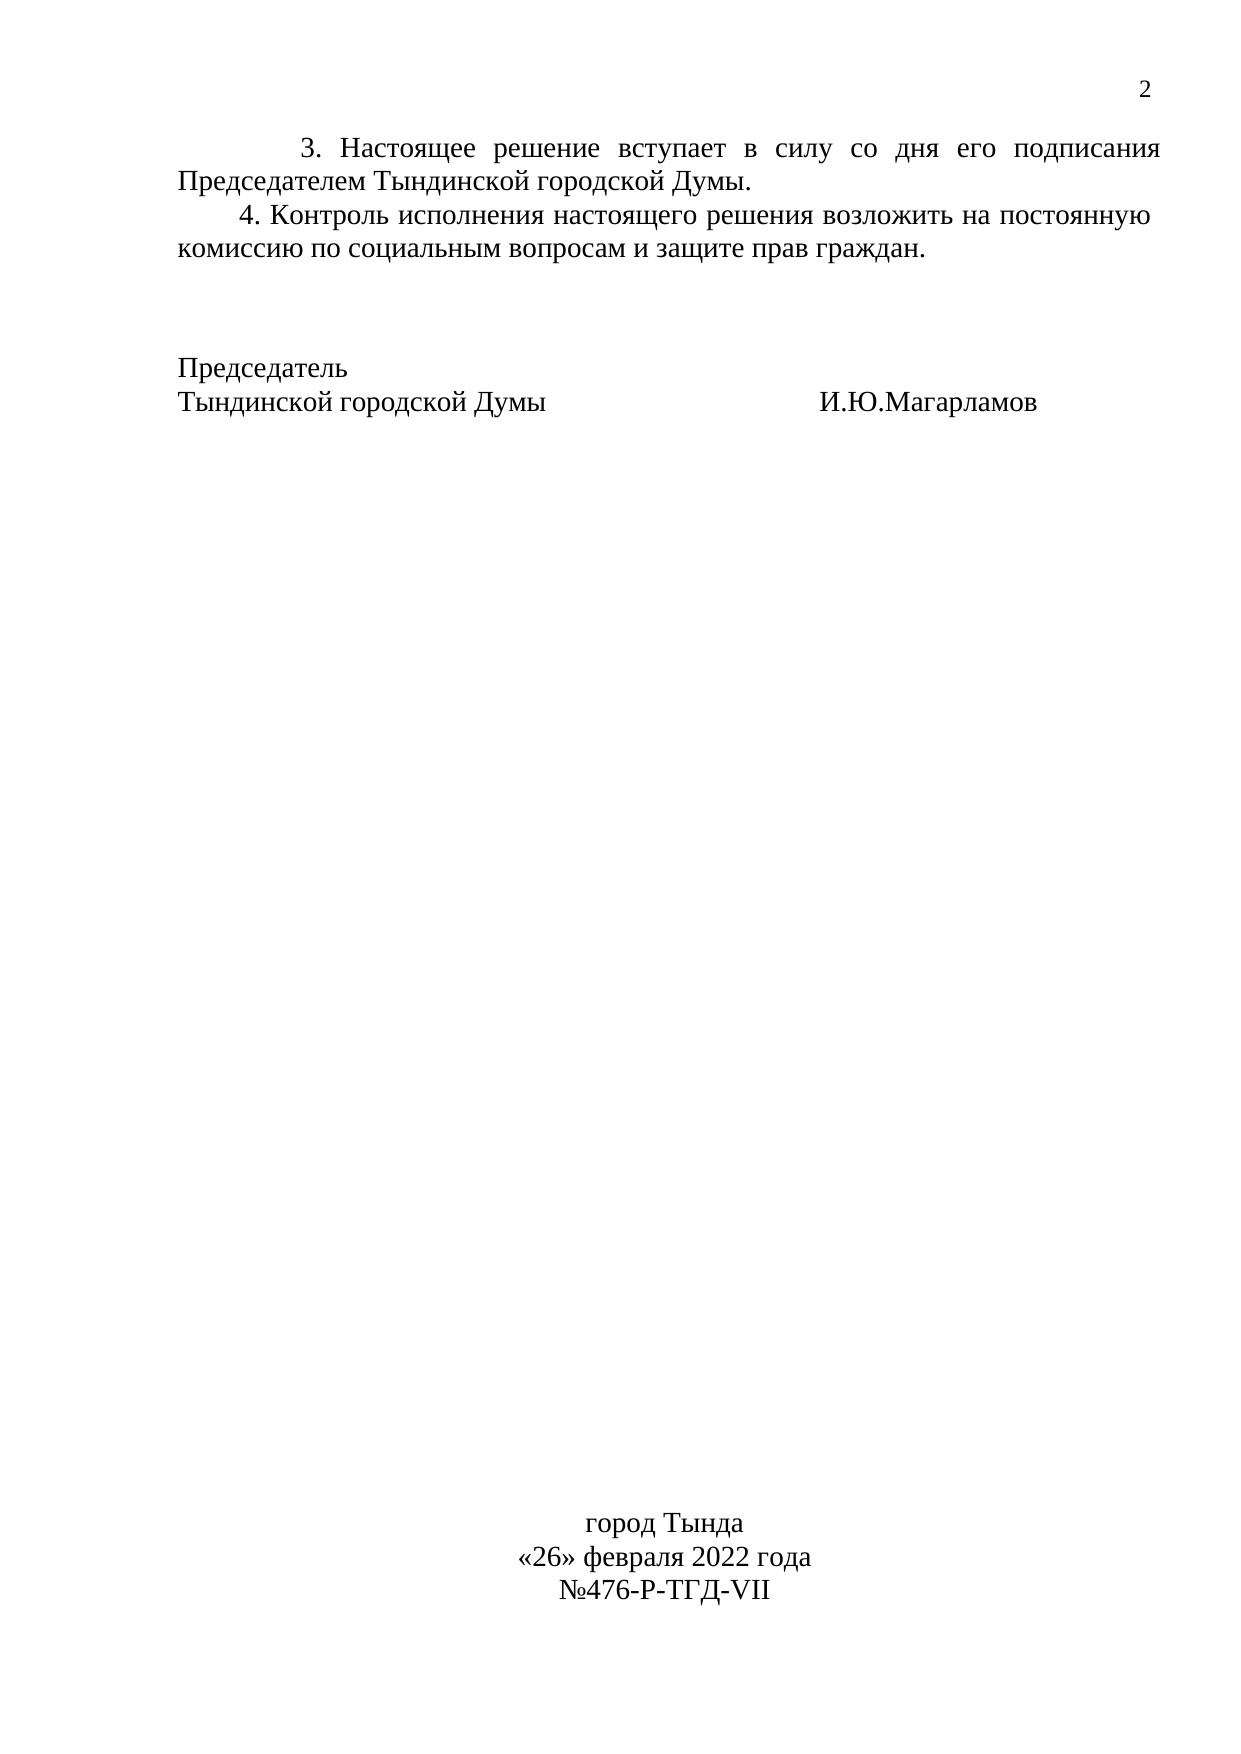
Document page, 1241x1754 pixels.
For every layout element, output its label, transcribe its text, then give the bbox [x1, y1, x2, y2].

text Тындинской городской Думы И.Ю.Магарламов [177, 384, 1152, 417]
text город Тында [177, 1505, 1152, 1539]
text 4. Контроль исполнения настоящего решения возложить на постоянную комиссию по социальным вопросам и защите прав граждан. [177, 197, 1152, 264]
text Председатель [177, 350, 1152, 384]
text 3. Настоящее решение вступает в силу со дня его подписания Председателем Тындинской городской Думы. [177, 130, 1163, 197]
text №476-Р-ТГД-VII [177, 1572, 1152, 1606]
text «26» февраля 2022 года [177, 1539, 1152, 1572]
